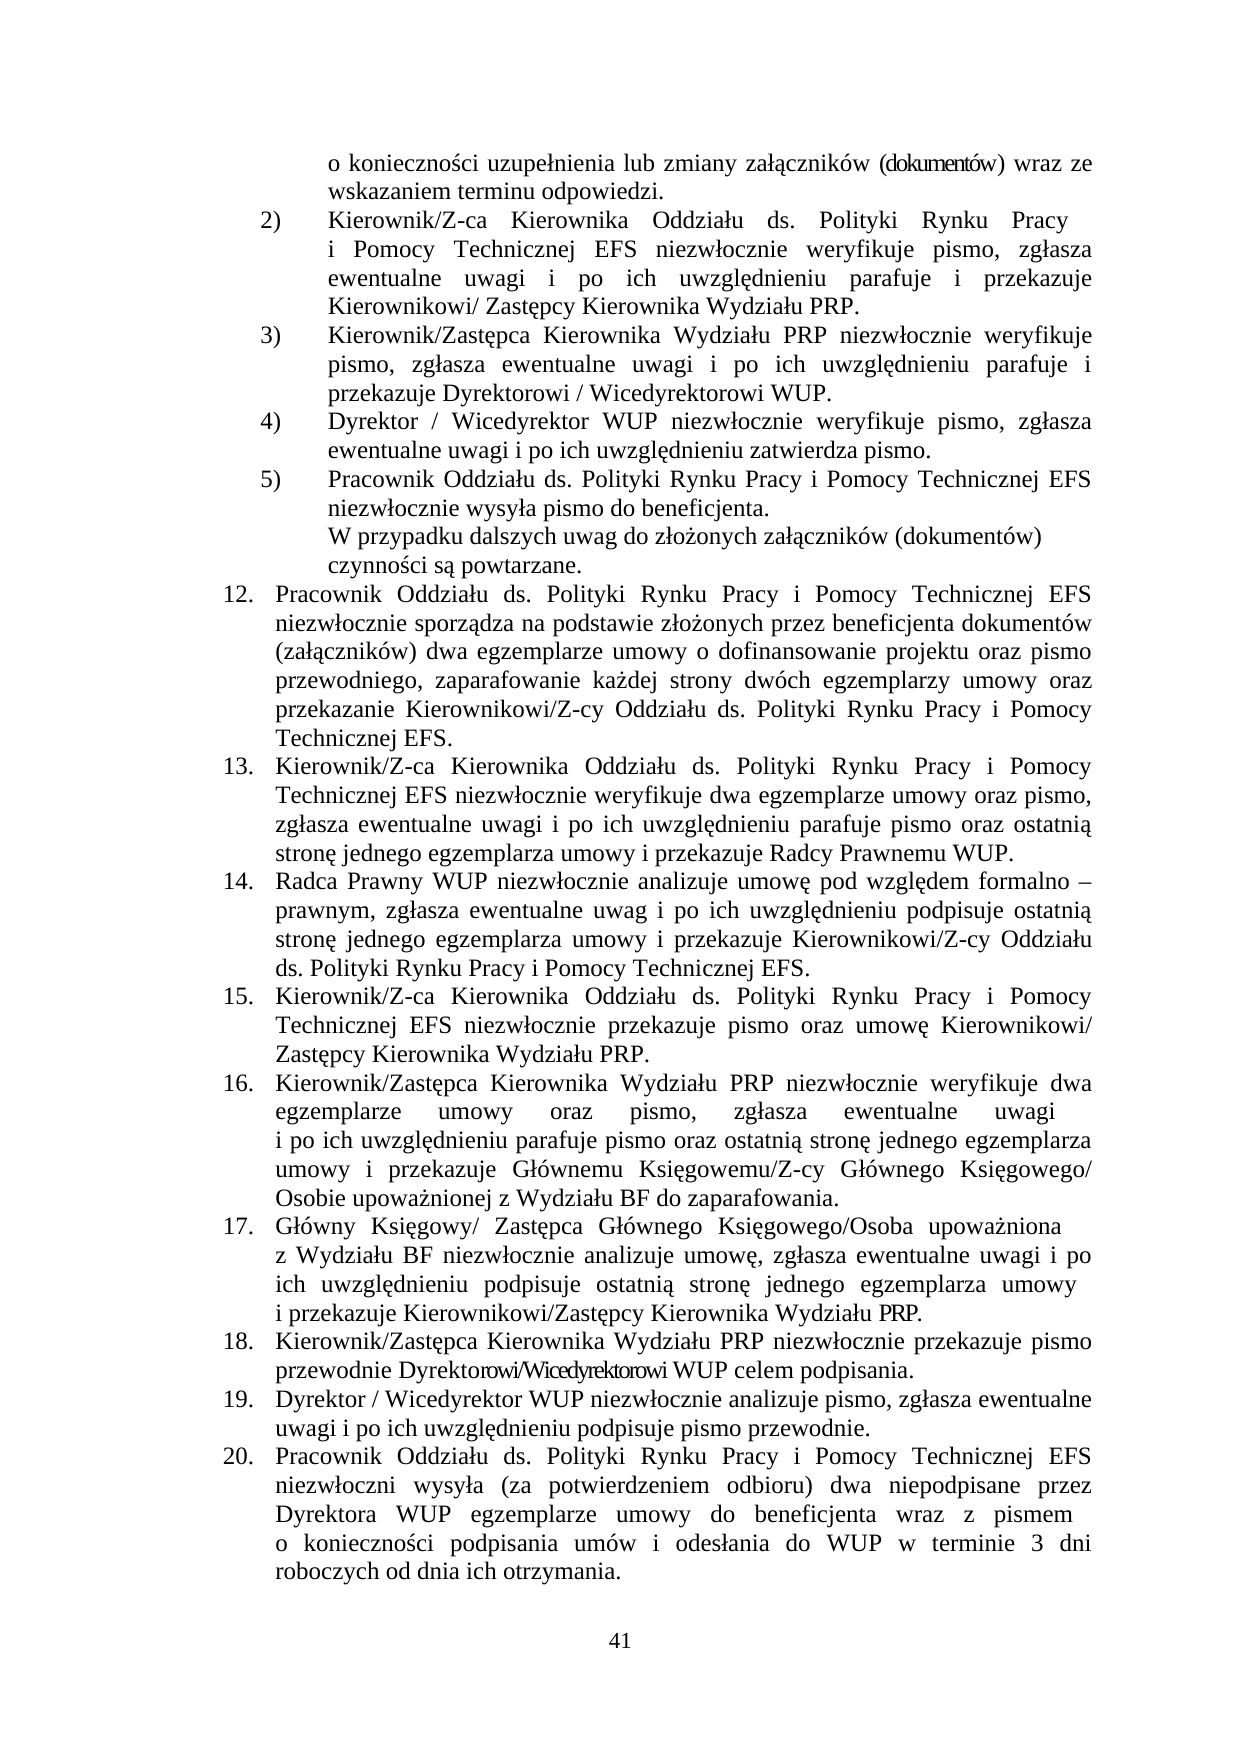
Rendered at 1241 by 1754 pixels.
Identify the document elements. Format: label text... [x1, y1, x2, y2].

list Dyrektor / Wicedyrektor WUP niezwłocznie analizuje pismo, zgłasza ewentualne uwagi i po ich uwzględnieniu podpisuje pismo przewodnie. [223, 1384, 1093, 1441]
list Pracownik Oddziału ds. Polityki Rynku Pracy i Pomocy Technicznej EFS niezwłoczni wysyła (za potwierdzeniem odbioru) dwa niepodpisane przez Dyrektora WUP egzemplarze umowy do beneficjenta wraz z pismem o konieczności podpisania umów i odesłania do WUP w terminie 3 dni roboczych od dnia ich otrzymania. [223, 1441, 1093, 1585]
list W przypadku dalszych uwag do złożonych załączników (dokumentów) czynności są powtarzane. [328, 521, 1093, 579]
list Kierownik/Zastępca Kierownika Wydziału PRP niezwłocznie weryfikuje dwa egzemplarze umowy oraz pismo, zgłasza ewentualne uwagi i po ich uwzględnieniu parafuje pismo oraz ostatnią stronę jednego egzemplarza umowy i przekazuje Głównemu Księgowemu/Z-cy Głównego Księgowego/ Osobie upoważnionej z Wydziału BF do zaparafowania. [223, 1068, 1093, 1211]
list Kierownik/Zastępca Kierownika Wydziału PRP niezwłocznie weryfikuje pismo, zgłasza ewentualne uwagi i po ich uwzględnieniu parafuje i przekazuje Dyrektorowi / Wicedyrektorowi WUP. [260, 320, 1093, 406]
list Kierownik/Z-ca Kierownika Oddziału ds. Polityki Rynku Pracy i Pomocy Technicznej EFS niezwłocznie przekazuje pismo oraz umowę Kierownikowi/ Zastępcy Kierownika Wydziału PRP. [223, 981, 1093, 1068]
list Pracownik Oddziału ds. Polityki Rynku Pracy i Pomocy Technicznej EFS niezwłocznie wysyła pismo do beneficjenta. [260, 464, 1093, 521]
list Pracownik Oddziału ds. Polityki Rynku Pracy i Pomocy Technicznej EFS niezwłocznie sporządza na podstawie złożonych przez beneficjenta dokumentów (załączników) dwa egzemplarze umowy o dofinansowanie projektu oraz pismo przewodniego, zaparafowanie każdej strony dwóch egzemplarzy umowy oraz przekazanie Kierownikowi/Z-cy Oddziału ds. Polityki Rynku Pracy i Pomocy Technicznej EFS. [223, 579, 1093, 751]
list Radca Prawny WUP niezwłocznie analizuje umowę pod względem formalno – prawnym, zgłasza ewentualne uwag i po ich uwzględnieniu podpisuje ostatnią stronę jednego egzemplarza umowy i przekazuje Kierownikowi/Z-cy Oddziału ds. Polityki Rynku Pracy i Pomocy Technicznej EFS. [223, 866, 1093, 981]
list Kierownik/Z-ca Kierownika Oddziału ds. Polityki Rynku Pracy i Pomocy Technicznej EFS niezwłocznie weryfikuje dwa egzemplarze umowy oraz pismo, zgłasza ewentualne uwagi i po ich uwzględnieniu parafuje pismo oraz ostatnią stronę jednego egzemplarza umowy i przekazuje Radcy Prawnemu WUP. [223, 751, 1093, 866]
list Kierownik/Zastępca Kierownika Wydziału PRP niezwłocznie przekazuje pismo przewodnie Dyrektorowi/Wicedyrektorowi WUP celem podpisania. [223, 1326, 1093, 1384]
list Kierownik/Z-ca Kierownika Oddziału ds. Polityki Rynku Pracy i Pomocy Technicznej EFS niezwłocznie weryfikuje pismo, zgłasza ewentualne uwagi i po ich uwzględnieniu parafuje i przekazuje Kierownikowi/ Zastępcy Kierownika Wydziału PRP. [260, 205, 1093, 320]
list Dyrektor / Wicedyrektor WUP niezwłocznie weryfikuje pismo, zgłasza ewentualne uwagi i po ich uwzględnieniu zatwierdza pismo. [260, 406, 1093, 464]
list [260, 148, 1093, 205]
list Główny Księgowy/ Zastępca Głównego Księgowego/Osoba upoważniona z Wydziału BF niezwłocznie analizuje umowę, zgłasza ewentualne uwagi i po ich uwzględnieniu podpisuje ostatnią stronę jednego egzemplarza umowy i przekazuje Kierownikowi/Zastępcy Kierownika Wydziału PRP. [223, 1211, 1093, 1326]
